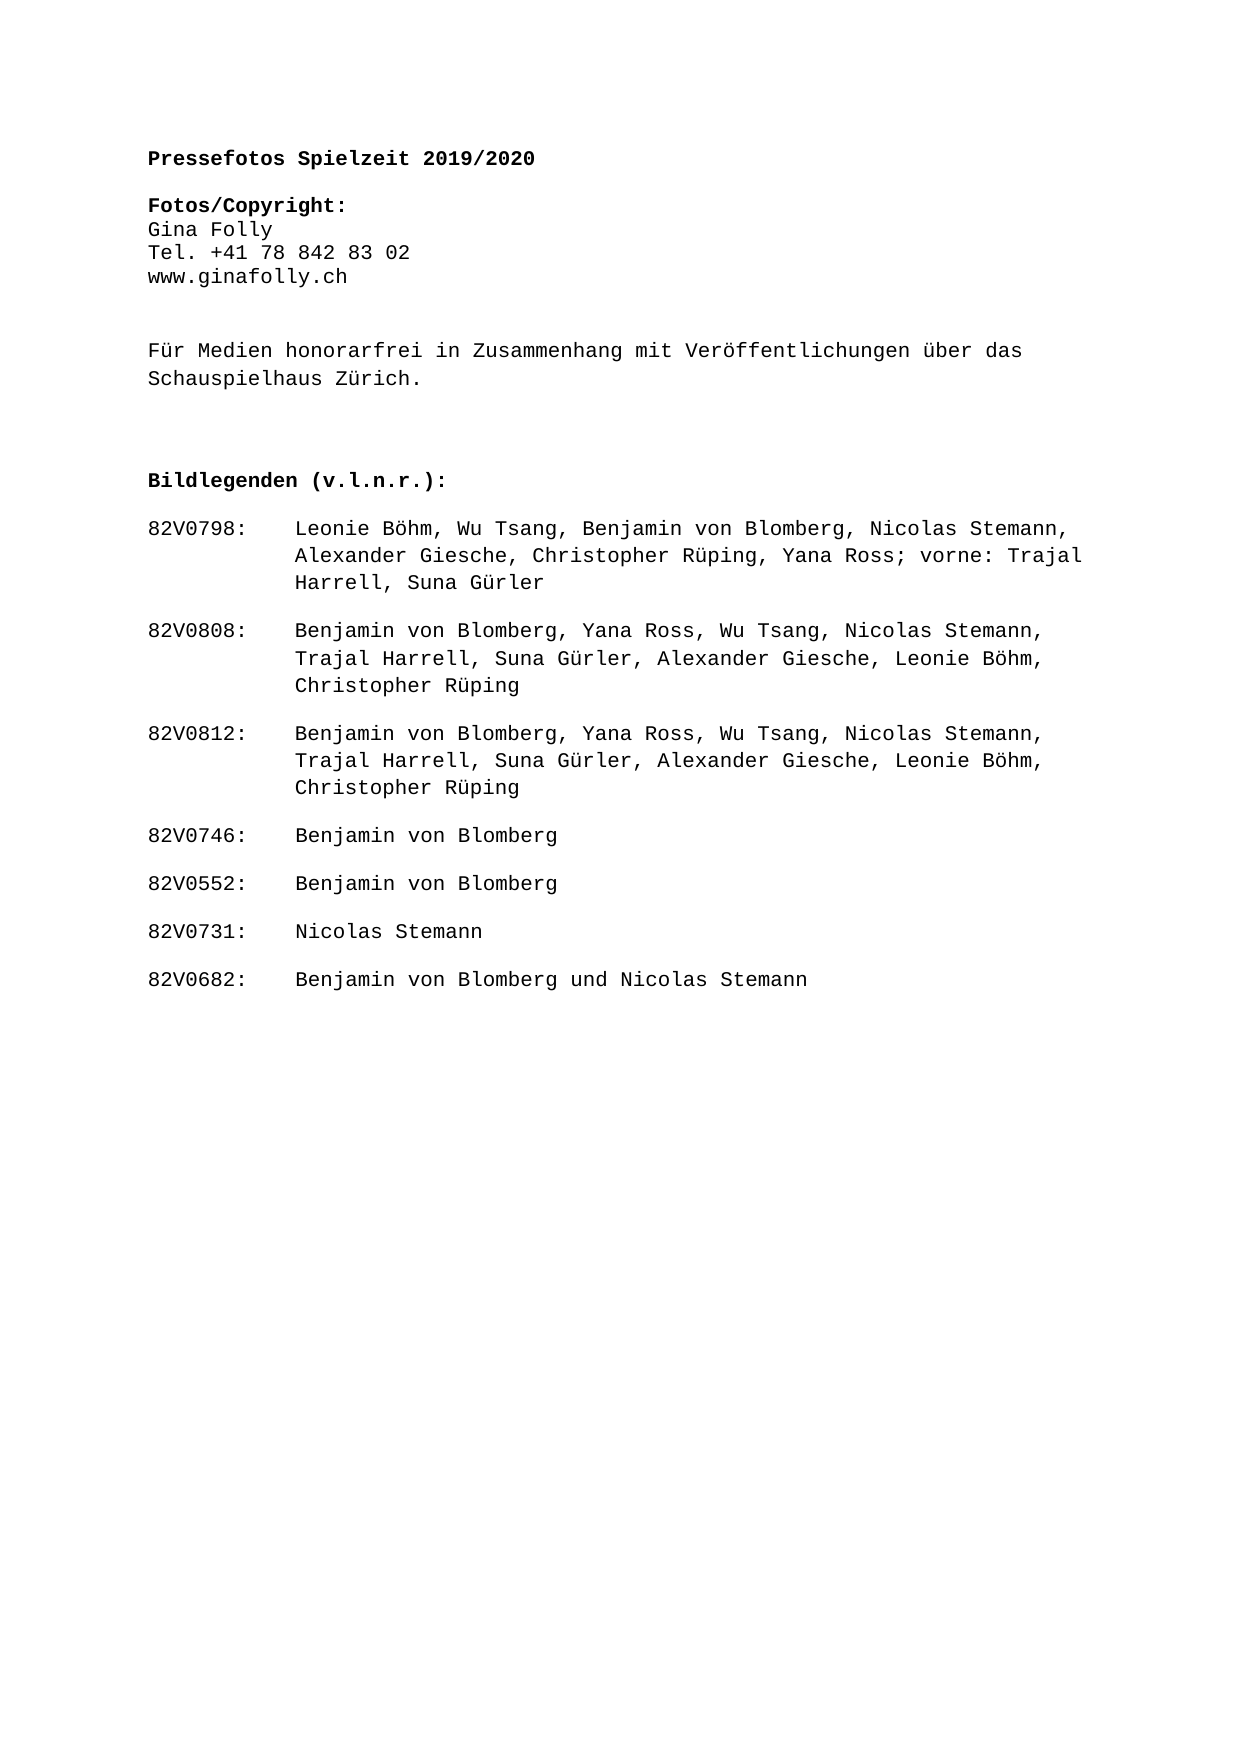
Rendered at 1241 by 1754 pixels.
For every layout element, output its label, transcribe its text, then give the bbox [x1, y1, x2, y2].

text 82V0746: Benjamin von Blomberg [148, 825, 1093, 849]
text 82V0798: Leonie Böhm, Wu Tsang, Benjamin von Blomberg, Nicolas Stemann, Alexander Giesche, Christopher Rüping, Yana Ross; vorne: Trajal Harrell, Suna Gürler [148, 518, 1093, 596]
text Tel. +41 78 842 83 02 [148, 242, 1093, 266]
text Fotos/Copyright: Gina Folly [148, 195, 1093, 242]
text Bildlegenden (v.l.n.r.): [148, 416, 1093, 493]
text Pressefotos Spielzeit 2019/2020 [148, 148, 1093, 171]
text www.ginafolly.ch [148, 266, 1093, 289]
text 82V0812: Benjamin von Blomberg, Yana Ross, Wu Tsang, Nicolas Stemann, Trajal Harrell, Suna Gürler, Alexander Giesche, Leonie Böhm, Christopher Rüping [148, 723, 1093, 801]
text Für Medien honorarfrei in Zusammenhang mit Veröffentlichungen über das Schauspielhaus Zürich. [148, 313, 1093, 391]
text 82V0682: Benjamin von Blomberg und Nicolas Stemann [148, 969, 1093, 993]
text 82V0808: Benjamin von Blomberg, Yana Ross, Wu Tsang, Nicolas Stemann, Trajal Harrell, Suna Gürler, Alexander Giesche, Leonie Böhm, Christopher Rüping [148, 620, 1093, 698]
text 82V0731: Nicolas Stemann [148, 921, 1093, 945]
text 82V0552: Benjamin von Blomberg [148, 873, 1093, 897]
